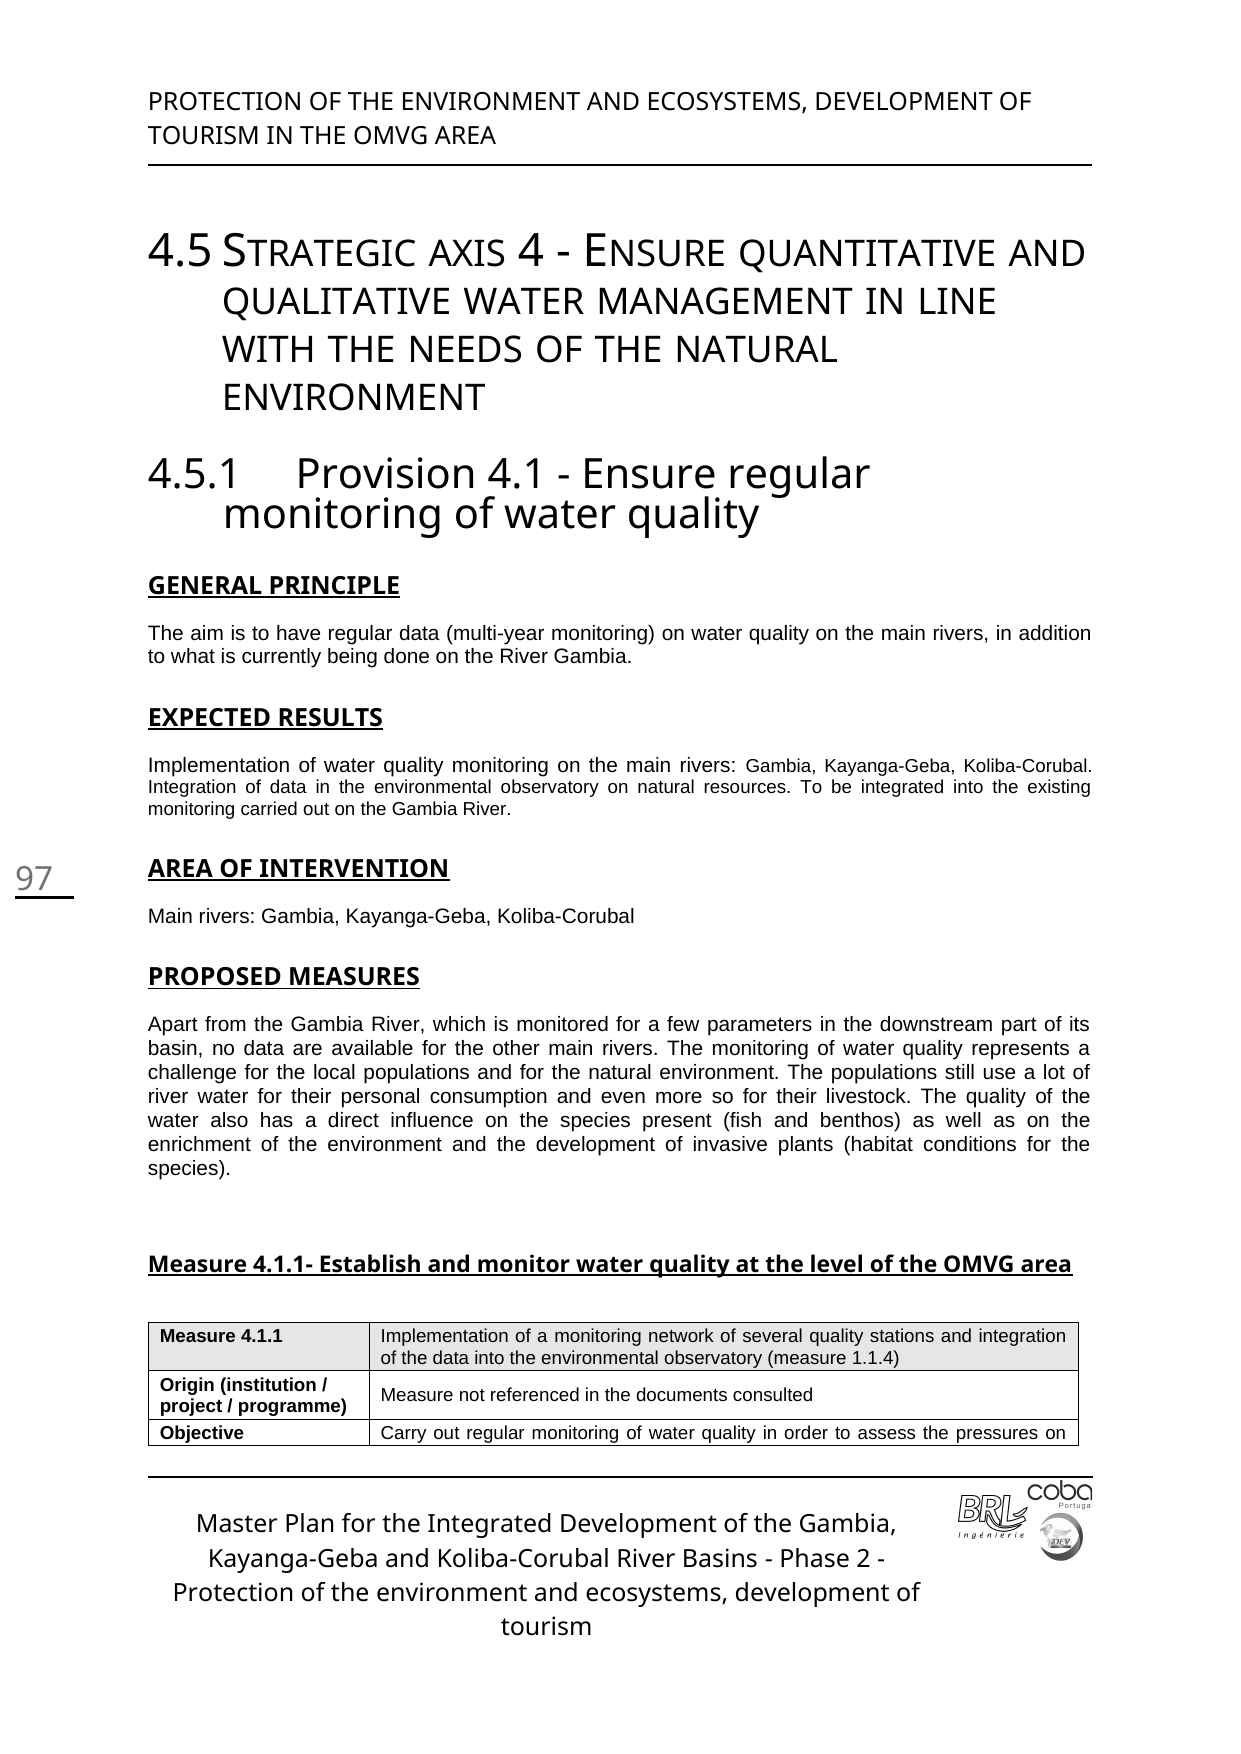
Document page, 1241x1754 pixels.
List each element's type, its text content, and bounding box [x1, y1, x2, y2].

subtitle Strategic axis 4 - Ensure quantitative and qualitative water management in line with the needs of the natural environment [148, 228, 1092, 420]
text Implementation of water quality monitoring on the main rivers: Gambia, Kayanga-Geba, Koliba-Corubal. Integration of data in the environmental observatory on natural resources. To be integrated into the existing monitoring carried out on the Gambia River. [148, 752, 1092, 819]
text Main rivers: Gambia, Kayanga-Geba, Koliba-Corubal [148, 903, 1092, 927]
text The aim is to have regular data (multi-year monitoring) on water quality on the main rivers, in addition to what is currently being done on the River Gambia. [148, 620, 1092, 668]
text Expected results [148, 699, 1092, 734]
text Measure 4.1.1- Establish and monitor water quality at the level of the OMVG area [148, 1248, 1092, 1279]
text Apart from the Gambia River, which is monitored for a few parameters in the downstream part of its basin, no data are available for the other main rivers. The monitoring of water quality represents a challenge for the local populations and for the natural environment. The populations still use a lot of river water for their personal consumption and even more so for their livestock. The quality of the water also has a direct influence on the species present (fish and benthos) as well as on the enrichment of the environment and the development of invasive plants (habitat conditions for the species). [148, 1012, 1092, 1179]
table_cell Origin (institution / project / programme) [149, 1371, 369, 1419]
table_header Implementation of a monitoring network of several quality stations and integration of the data into the environmental observatory (measure 1.1.4) [370, 1323, 1078, 1370]
text General principle [148, 568, 1092, 602]
text Proposed measures [148, 959, 1092, 993]
picture [957, 1479, 1093, 1539]
table_header Measure 4.1.1 [149, 1323, 369, 1370]
subtitle Provision 4.1 - Ensure regular monitoring of water quality [148, 457, 1092, 536]
text Area of intervention [148, 851, 1092, 885]
table_cell Objective [149, 1420, 369, 1445]
table_cell Measure not referenced in the documents consulted [370, 1371, 1078, 1419]
